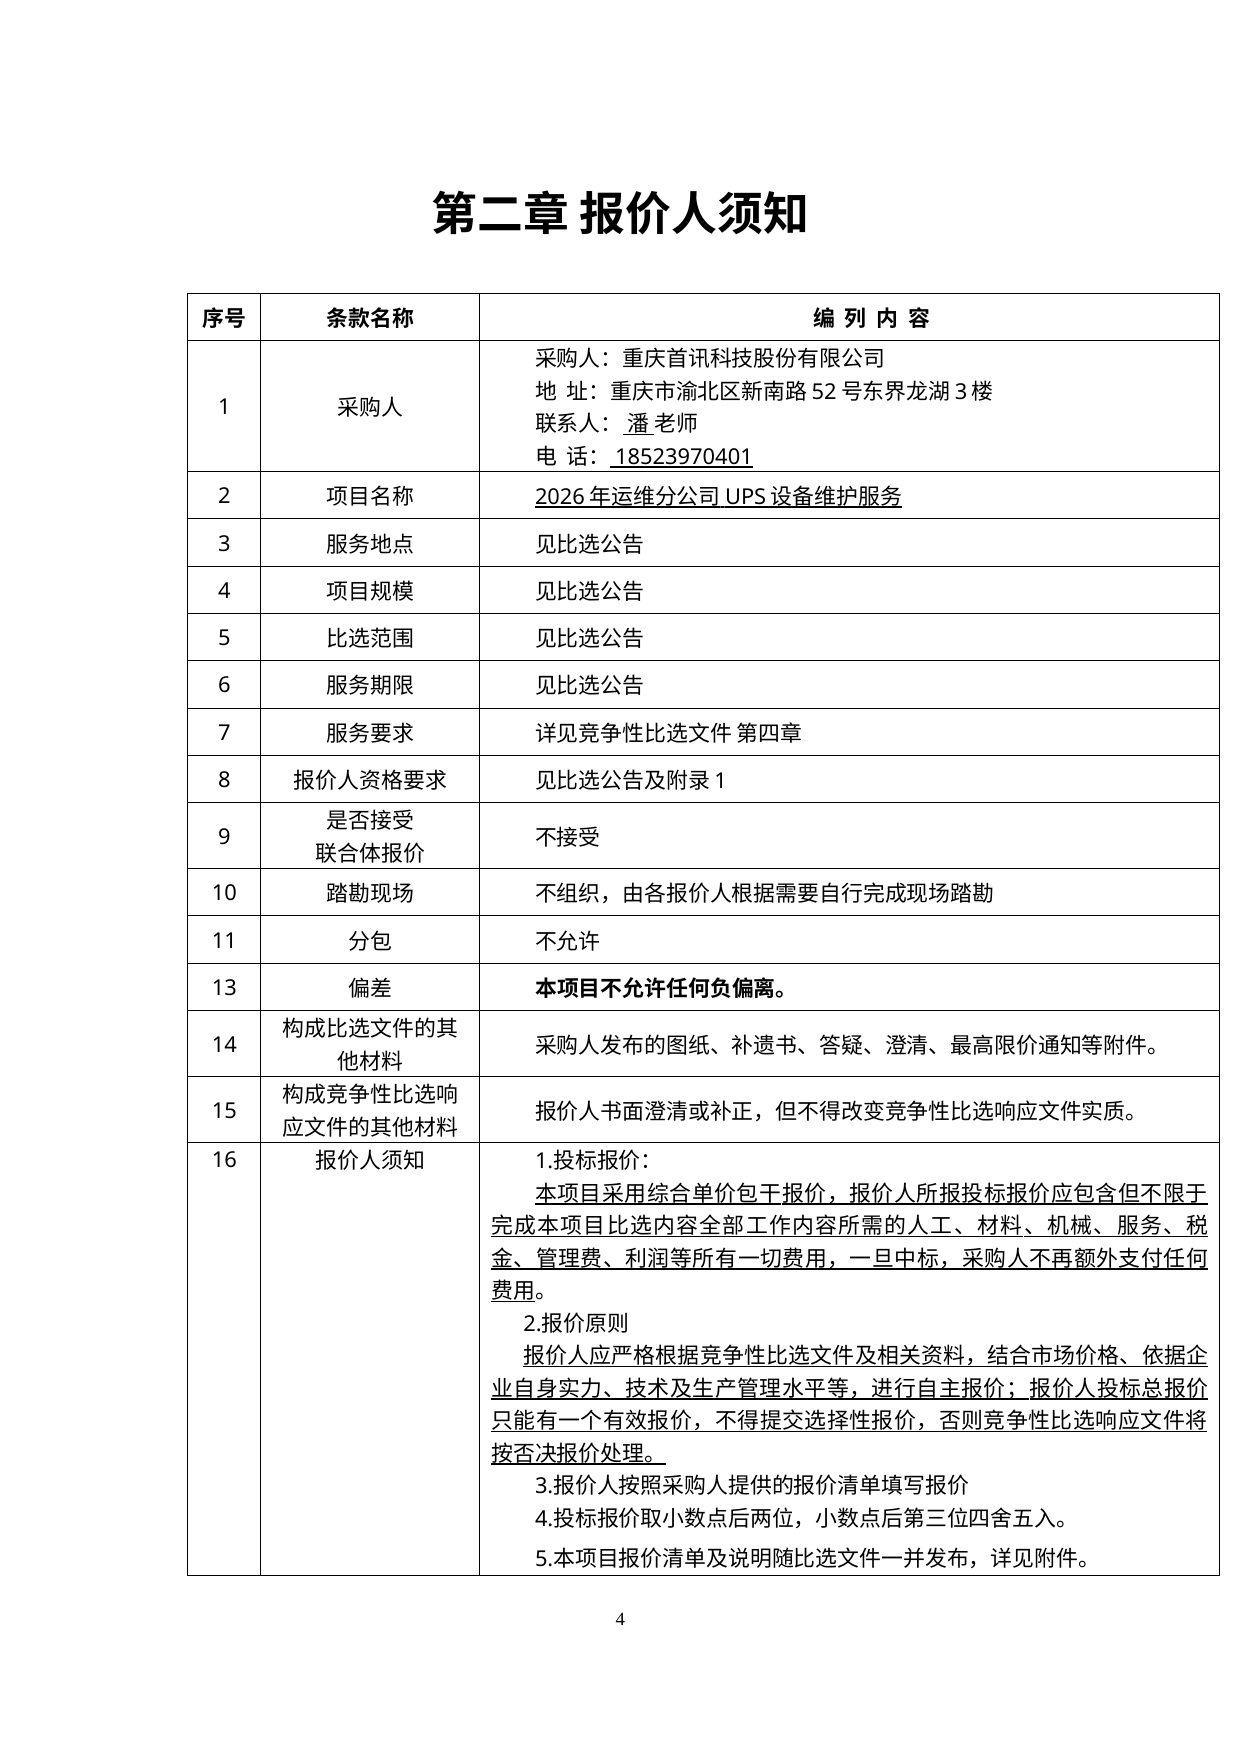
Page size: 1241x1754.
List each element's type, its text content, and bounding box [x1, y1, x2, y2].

table_cell 16 [188, 1143, 260, 1575]
table_cell 5 [188, 614, 260, 660]
table_cell 报价人须知 [261, 1143, 479, 1575]
table_cell 见比选公告 [480, 567, 1219, 613]
table_cell 10 [188, 869, 260, 915]
table_cell 报价人资格要求 [261, 756, 479, 802]
table_cell 见比选公告 [480, 661, 1219, 707]
table_cell 构成竞争性比选响应文件的其他材料 [261, 1077, 479, 1142]
table_cell 本项目不允许任何负偏离。 [480, 964, 1219, 1010]
table_cell 14 [188, 1011, 260, 1076]
table_cell 服务要求 [261, 709, 479, 755]
table_header 编 列 内 容 [480, 294, 1219, 340]
table_cell 9 [188, 803, 260, 868]
table_cell 7 [188, 709, 260, 755]
table_cell 15 [188, 1077, 260, 1142]
table_cell 8 [188, 756, 260, 802]
table_cell 4 [188, 567, 260, 613]
table_cell 1 [188, 341, 260, 471]
table_cell 分包 [261, 916, 479, 963]
table_header 序号 [188, 294, 260, 340]
table_cell 见比选公告 [480, 614, 1219, 660]
table_cell 详见竞争性比选文件 第四章 [480, 709, 1219, 755]
table_cell 不组织，由各报价人根据需要自行完成现场踏勘 [480, 869, 1219, 915]
table_cell 不允许 [480, 916, 1219, 963]
table_cell 3 [188, 519, 260, 566]
table_cell 2026年运维分公司UPS设备维护服务 [480, 472, 1219, 518]
subtitle 第二章 报价人须知 [188, 162, 1052, 259]
table_cell 13 [188, 964, 260, 1010]
table_cell 采购人 [261, 341, 479, 471]
table_cell 报价人书面澄清或补正，但不得改变竞争性比选响应文件实质。 [480, 1077, 1219, 1142]
table_cell 比选范围 [261, 614, 479, 660]
table_cell 项目规模 [261, 567, 479, 613]
table_cell 偏差 [261, 964, 479, 1010]
table_cell 6 [188, 661, 260, 707]
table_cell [480, 1143, 1219, 1575]
table_cell 见比选公告及附录1 [480, 756, 1219, 802]
table_cell 见比选公告 [480, 519, 1219, 566]
table_cell 不接受 [480, 803, 1219, 868]
table_cell 11 [188, 916, 260, 963]
table_cell 服务期限 [261, 661, 479, 707]
table_cell 服务地点 [261, 519, 479, 566]
table_cell 踏勘现场 [261, 869, 479, 915]
table_cell 2 [188, 472, 260, 518]
table_cell 采购人发布的图纸、补遗书、答疑、澄清、最高限价通知等附件。 [480, 1011, 1219, 1076]
table_cell 采购人：重庆首讯科技股份有限公司 地 址：重庆市渝北区新南路52号东界龙湖3楼 联系人： 潘 老师 电 话： 18523970401 [480, 341, 1219, 471]
table_cell 构成比选文件的其他材料 [261, 1011, 479, 1076]
table_cell 是否接受 联合体报价 [261, 803, 479, 868]
table_cell 项目名称 [261, 472, 479, 518]
table_header 条款名称 [261, 294, 479, 340]
